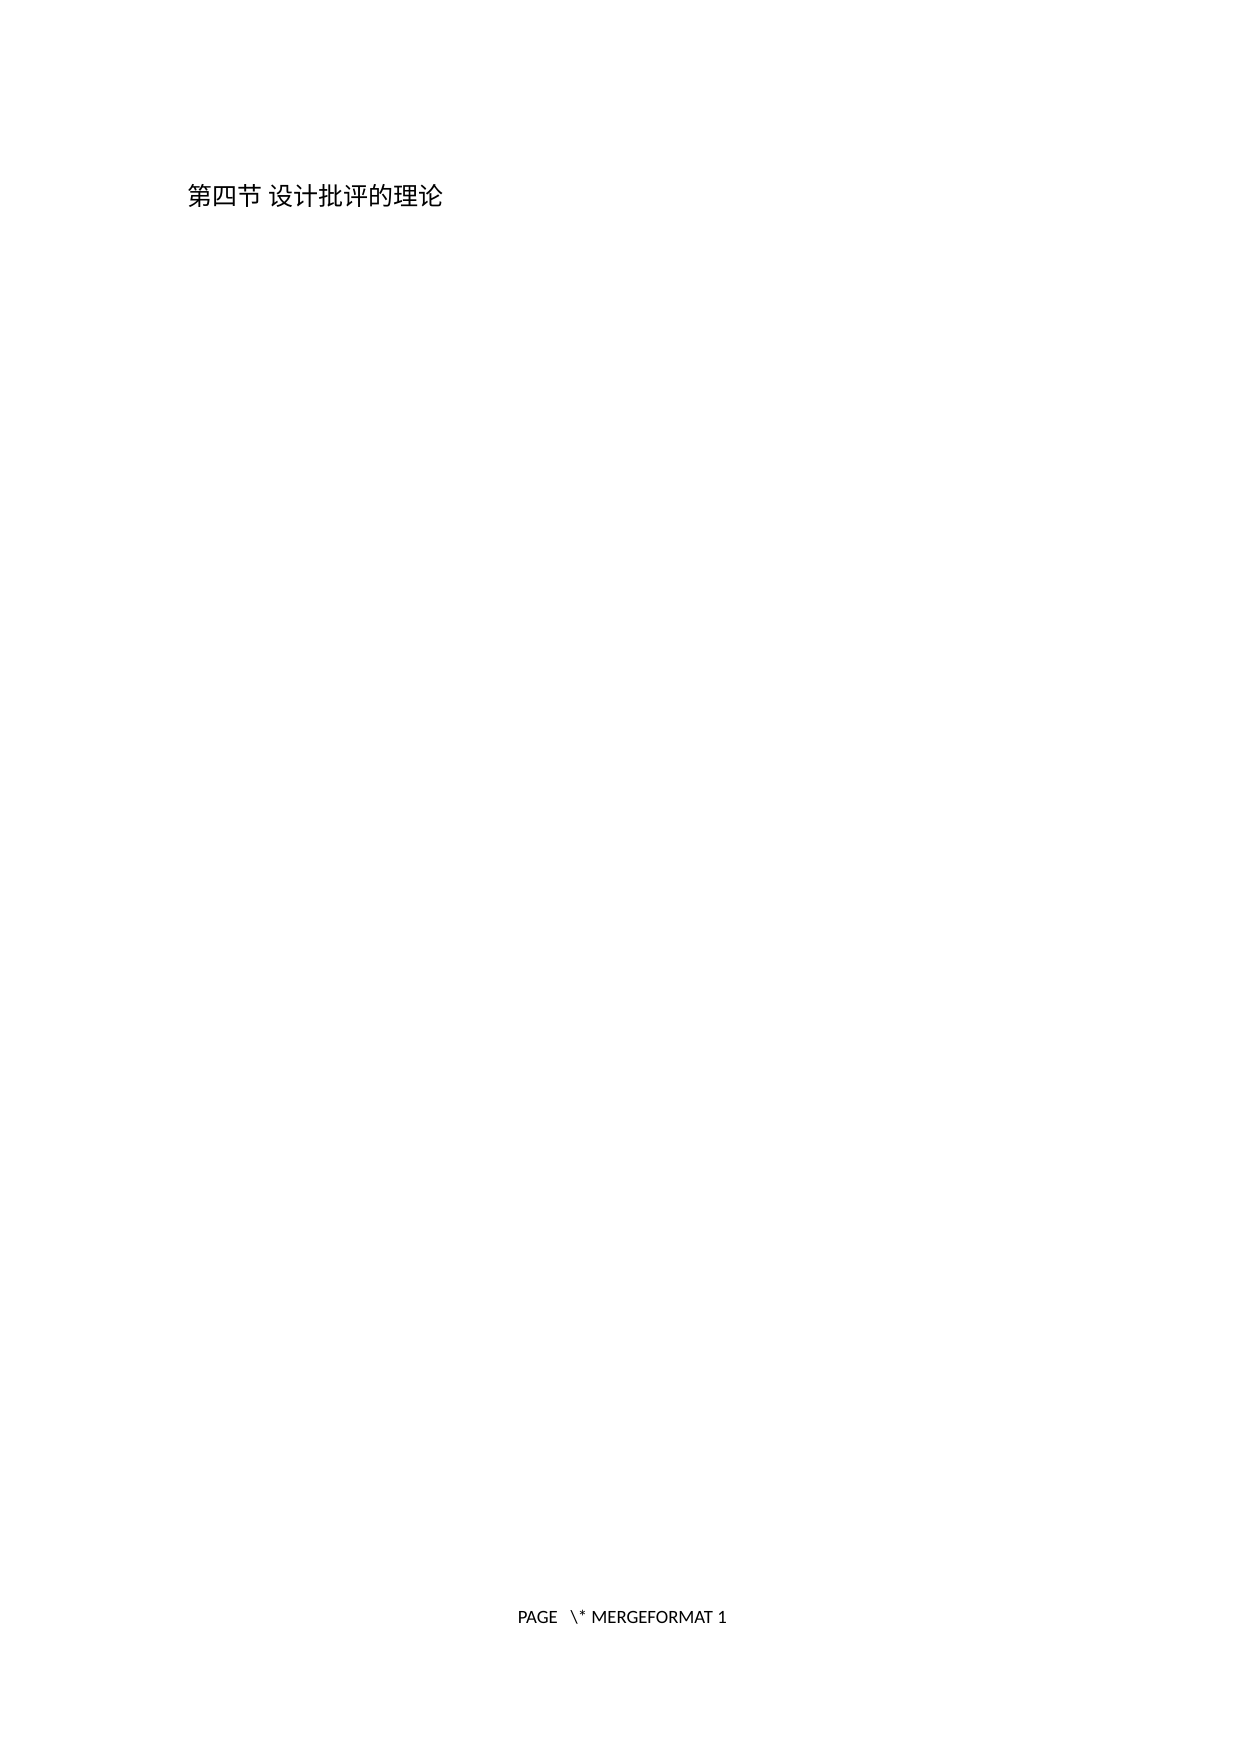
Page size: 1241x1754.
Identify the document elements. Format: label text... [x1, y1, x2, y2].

text 第四节 设计批评的理论 [187, 162, 1053, 227]
